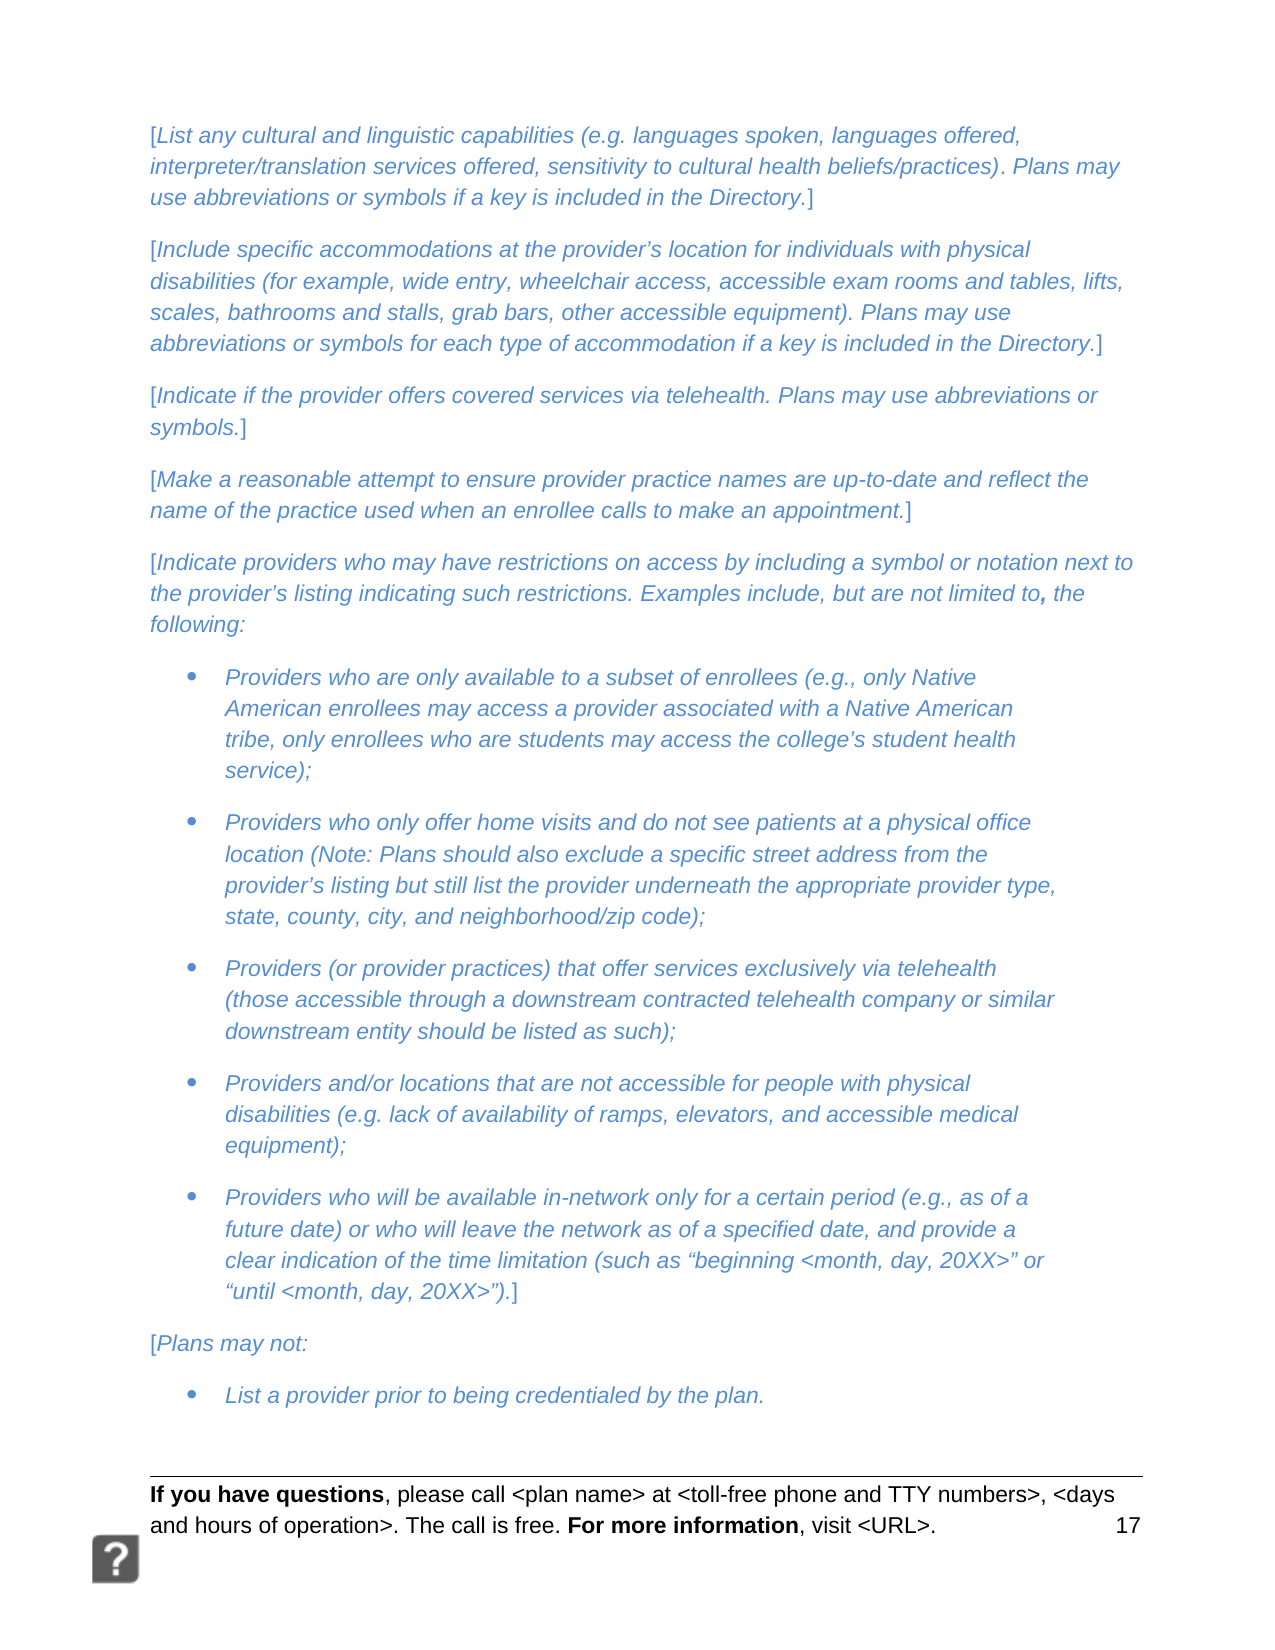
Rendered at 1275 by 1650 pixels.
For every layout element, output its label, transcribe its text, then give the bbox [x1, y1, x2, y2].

text List a provider prior to being credentialed by the plan. [187, 1379, 1068, 1410]
text [Indicate if the provider offers covered services via telehealth. Plans may use abbreviations or symbols.] [150, 379, 1143, 441]
text [Make a reasonable attempt to ensure provider practice names are up-to-date and reflect the name of the practice used when an enrollee calls to make an appointment.] [150, 462, 1143, 524]
text [List any cultural and linguistic capabilities (e.g. languages spoken, languages offered, interpreter/translation services offered, sensitivity to cultural health beliefs/practices). Plans may use abbreviations or symbols if a key is included in the Directory.] [150, 118, 1143, 212]
text [Include specific accommodations at the provider’s location for individuals with physical disabilities (for example, wide entry, wheelchair access, accessible exam rooms and tables, lifts, scales, bathrooms and stalls, grab bars, other accessible equipment). Plans may use abbreviations or symbols for each type of accommodation if a key is included in the Directory.] [150, 233, 1143, 358]
text [Indicate providers who may have restrictions on access by including a symbol or notation next to the provider’s listing indicating such restrictions. Examples include, but are not limited to, the following: [150, 545, 1143, 639]
text [Plans may not: [150, 1327, 1143, 1358]
text Providers who are only available to a subset of enrollees (e.g., only Native American enrollees may access a provider associated with a Native American tribe, only enrollees who are students may access the college’s student health service); [187, 660, 1068, 785]
text Providers who only offer home visits and do not see patients at a physical office location (Note: Plans should also exclude a specific street address from the provider’s listing but still list the provider underneath the appropriate provider type, state, county, city, and neighborhood/zip code); [187, 806, 1068, 931]
text Providers who will be available in-network only for a certain period (e.g., as of a future date) or who will leave the network as of a specified date, and provide a clear indication of the time limitation (such as “beginning <month, day, 20XX>” or “until <month, day, 20XX>”).] [187, 1181, 1068, 1306]
picture [92, 1534, 141, 1585]
text Providers and/or locations that are not accessible for people with physical disabilities (e.g. lack of availability of ramps, elevators, and accessible medical equipment); [187, 1066, 1068, 1160]
text Providers (or provider practices) that offer services exclusively via telehealth (those accessible through a downstream contracted telehealth company or similar downstream entity should be listed as such); [187, 952, 1068, 1045]
